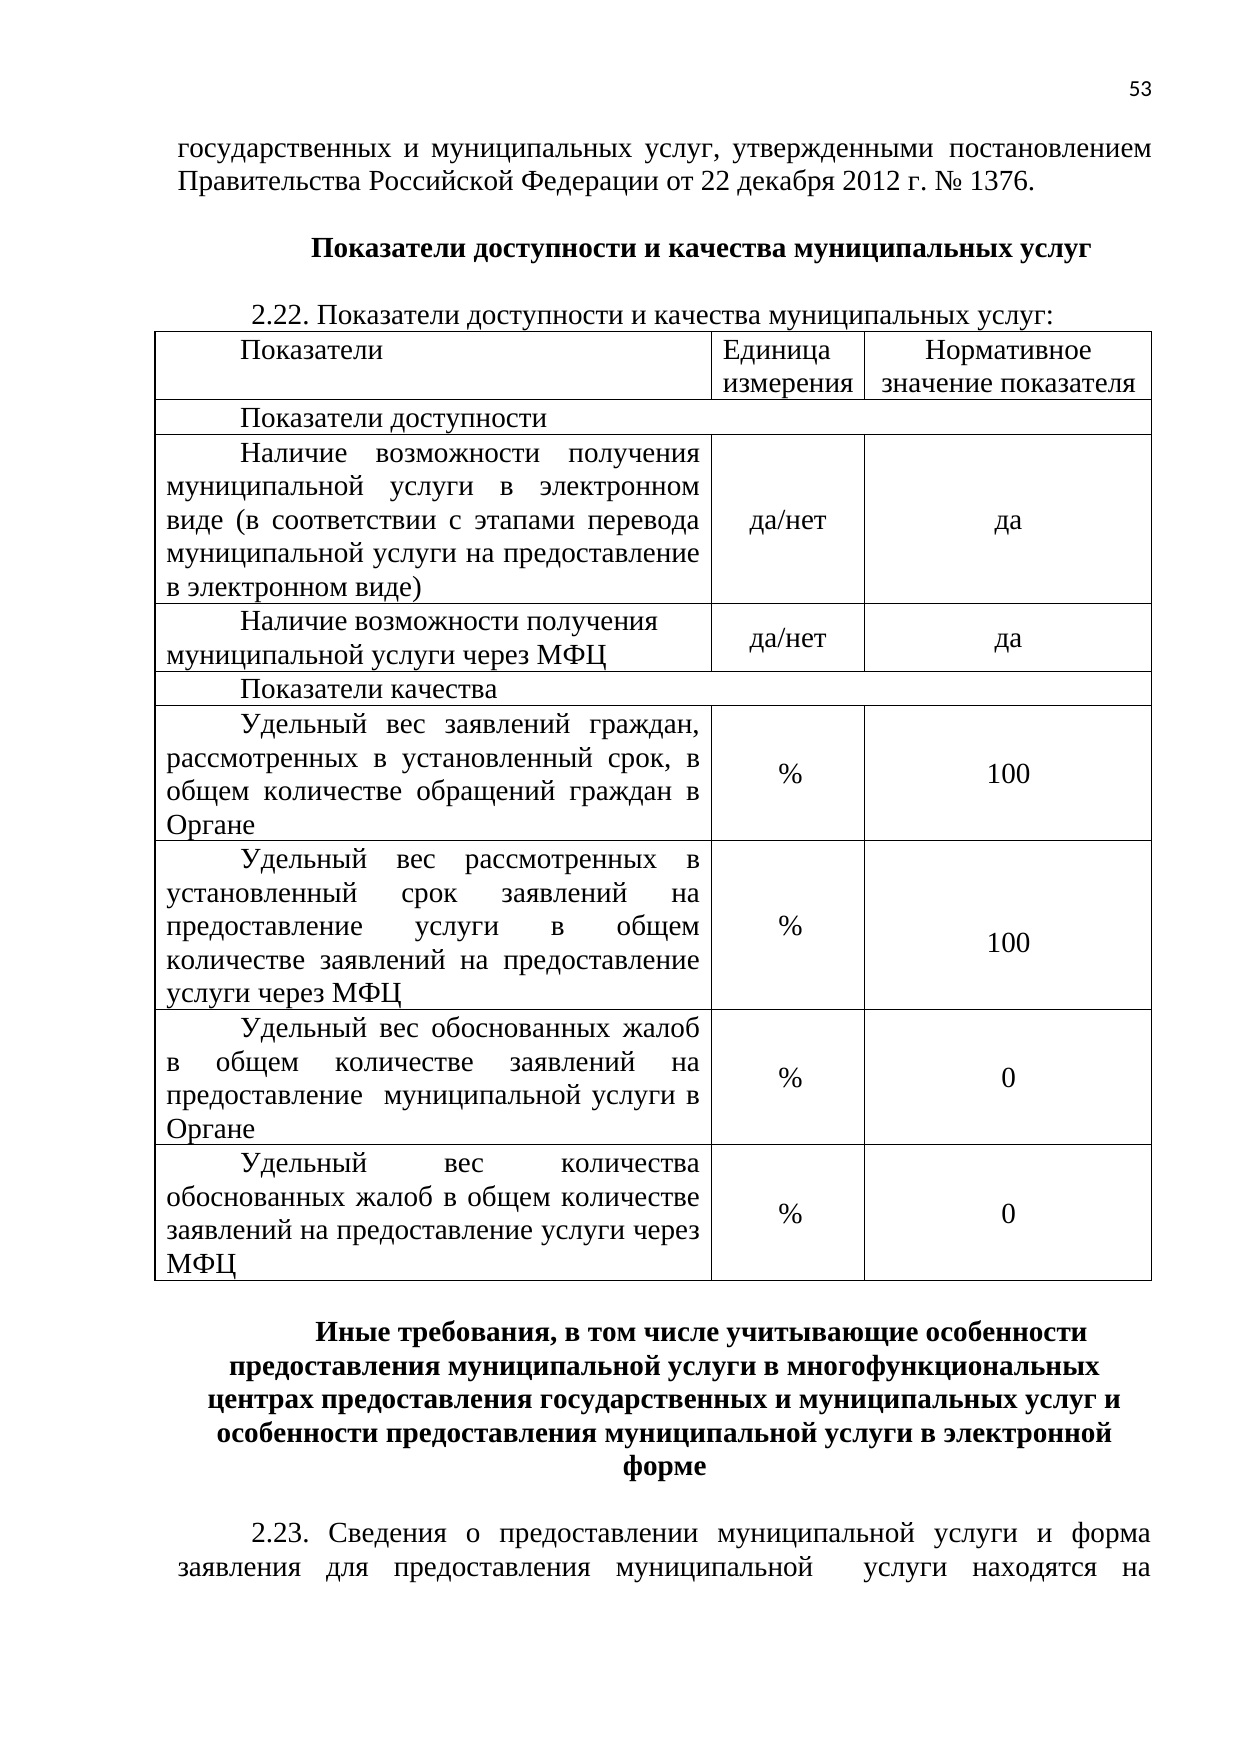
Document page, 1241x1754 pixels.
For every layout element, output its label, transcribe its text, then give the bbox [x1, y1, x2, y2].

table_cell Наличие возможности получения муниципальной услуги через МФЦ [156, 604, 711, 671]
table_cell Наличие возможности получения муниципальной услуги в электронном виде (в соответствии с этапами перевода муниципальной услуги на предоставление в электронном виде) [156, 435, 711, 602]
table_cell % [712, 1145, 864, 1279]
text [177, 1515, 1152, 1582]
table_cell 100 [865, 841, 1151, 1009]
table_cell да/нет [712, 604, 864, 671]
table_header Единица измерения [712, 332, 864, 399]
table_cell % [712, 706, 864, 840]
table_cell % [712, 841, 864, 1009]
table_cell 100 [865, 706, 1151, 840]
table_cell % [712, 1010, 864, 1144]
text Показатели доступности и качества муниципальных услуг [177, 230, 1152, 264]
table_cell Удельный вес количества обоснованных жалоб в общем количестве заявлений на предоставление услуги через МФЦ [156, 1145, 711, 1279]
text Иные требования, в том числе учитывающие особенности предоставления муниципальной услуги в многофункциональных центрах предоставления государственных и муниципальных услуг и особенности предоставления муниципальной услуги в электронной форме [177, 1314, 1152, 1482]
table_cell Показатели доступности [156, 400, 1151, 434]
text 2.22. Показатели доступности и качества муниципальных услуг: [177, 297, 1152, 331]
table_cell да [865, 604, 1151, 671]
table_cell да/нет [712, 435, 864, 602]
table_cell да [865, 435, 1151, 602]
table_cell Удельный вес заявлений граждан, рассмотренных в установленный срок, в общем количестве обращений граждан в Органе [156, 706, 711, 840]
table_header Нормативное значение показателя [865, 332, 1151, 399]
table_header Показатели [156, 332, 711, 399]
table_cell Показатели качества [156, 672, 1151, 705]
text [177, 130, 1152, 197]
table_cell 0 [865, 1010, 1151, 1144]
table_cell Удельный вес рассмотренных в установленный срок заявлений на предоставление услуги в общем количестве заявлений на предоставление услуги через МФЦ [156, 841, 711, 1009]
table_cell 0 [865, 1145, 1151, 1279]
table_cell Удельный вес обоснованных жалоб в общем количестве заявлений на предоставление муниципальной услуги в Органе [156, 1010, 711, 1144]
